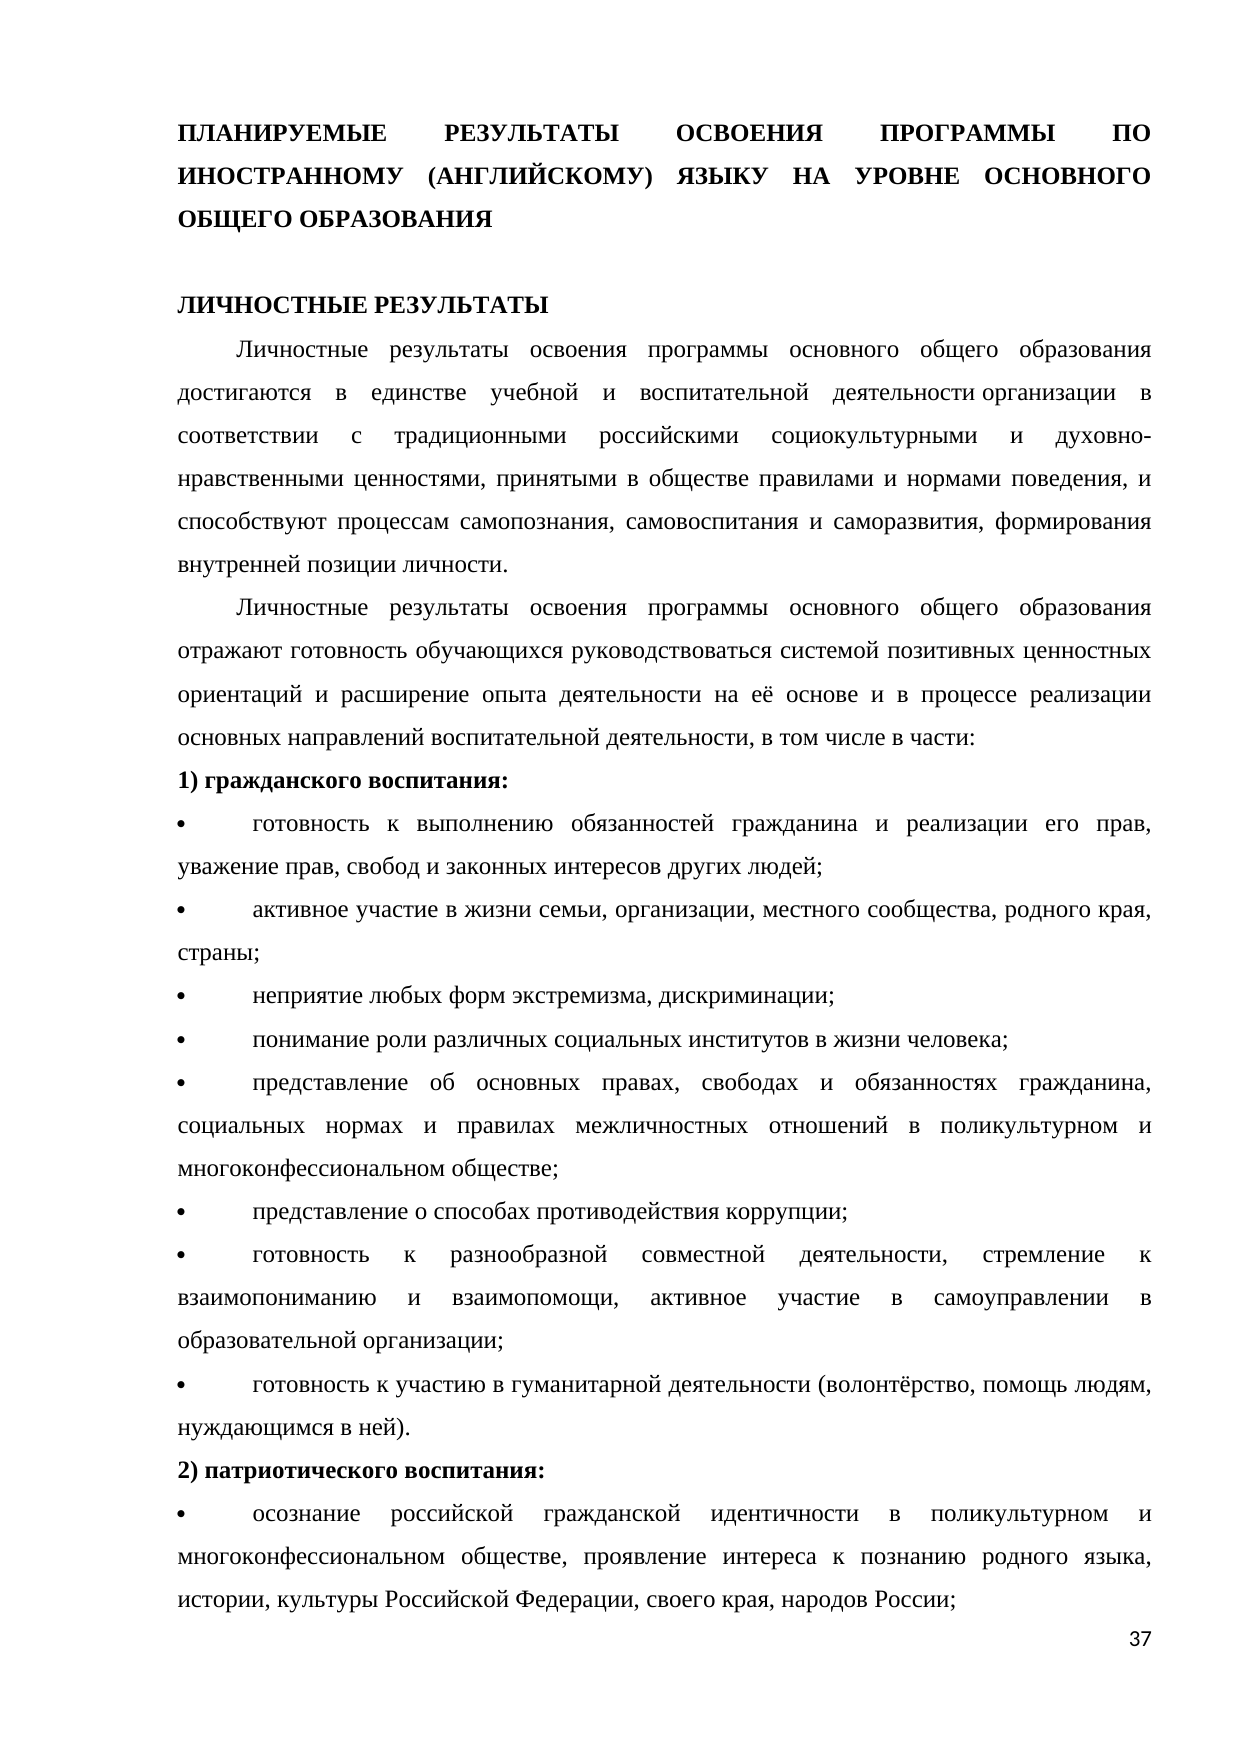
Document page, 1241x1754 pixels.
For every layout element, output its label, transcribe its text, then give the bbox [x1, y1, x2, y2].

list готовность к участию в гуманитарной деятельности (волонтёрство, помощь людям, нуждающимся в ней). [177, 1369, 1152, 1441]
text 2) патриотического воспитания: [177, 1455, 1152, 1484]
list активное участие в жизни семьи, организации, местного сообщества, родного края, страны; [177, 894, 1152, 966]
list готовность к выполнению обязанностей гражданина и реализации его прав, уважение прав, свобод и законных интересов других людей; [177, 808, 1152, 880]
list понимание роли различных социальных институтов в жизни человека; [177, 1024, 1152, 1052]
list представление о способах противодействия коррупции; [177, 1196, 1152, 1225]
list осознание российской гражданской идентичности в поликультурном и многоконфессиональном обществе, проявление интереса к познанию родного языка, истории, культуры Российской Федерации, своего края, народов России; [177, 1498, 1152, 1613]
list готовность к разнообразной совместной деятельности, стремление к взаимопониманию и взаимопомощи, активное участие в самоуправлении в образовательной организации; [177, 1239, 1152, 1354]
list представление об основных правах, свободах и обязанностях гражданина, социальных нормах и правилах межличностных отношений в поликультурном и многоконфессиональном обществе; [177, 1067, 1152, 1182]
text ПЛАНИРУЕМЫЕ РЕЗУЛЬТАТЫ ОСВОЕНИЯ ПРОГРАММЫ ПО ИНОСТРАННОМУ (АНГЛИЙСКОМУ) ЯЗЫКУ НА УРОВНЕ ОСНОВНОГО ОБЩЕГО ОБРАЗОВАНИЯ [177, 118, 1152, 233]
text 1) гражданского воспитания: [177, 765, 1152, 794]
text Личностные результаты освоения программы основного общего образования достигаются в единстве учебной и воспитательной деятельности организации в соответствии с традиционными российскими социокультурными и духовно-нравственными ценностями, принятыми в обществе правилами и нормами поведения, и способствуют процессам самопознания, самовоспитания и саморазвития, формирования внутренней позиции личности. [177, 334, 1152, 578]
list неприятие любых форм экстремизма, дискриминации; [177, 981, 1152, 1009]
text Личностные результаты освоения программы основного общего образования отражают готовность обучающихся руководствоваться системой позитивных ценностных ориентаций и расширение опыта деятельности на её основе и в процессе реализации основных направлений воспитательной деятельности, в том числе в части: [177, 592, 1152, 751]
text ЛИЧНОСТНЫЕ РЕЗУЛЬТАТЫ [177, 291, 1152, 319]
